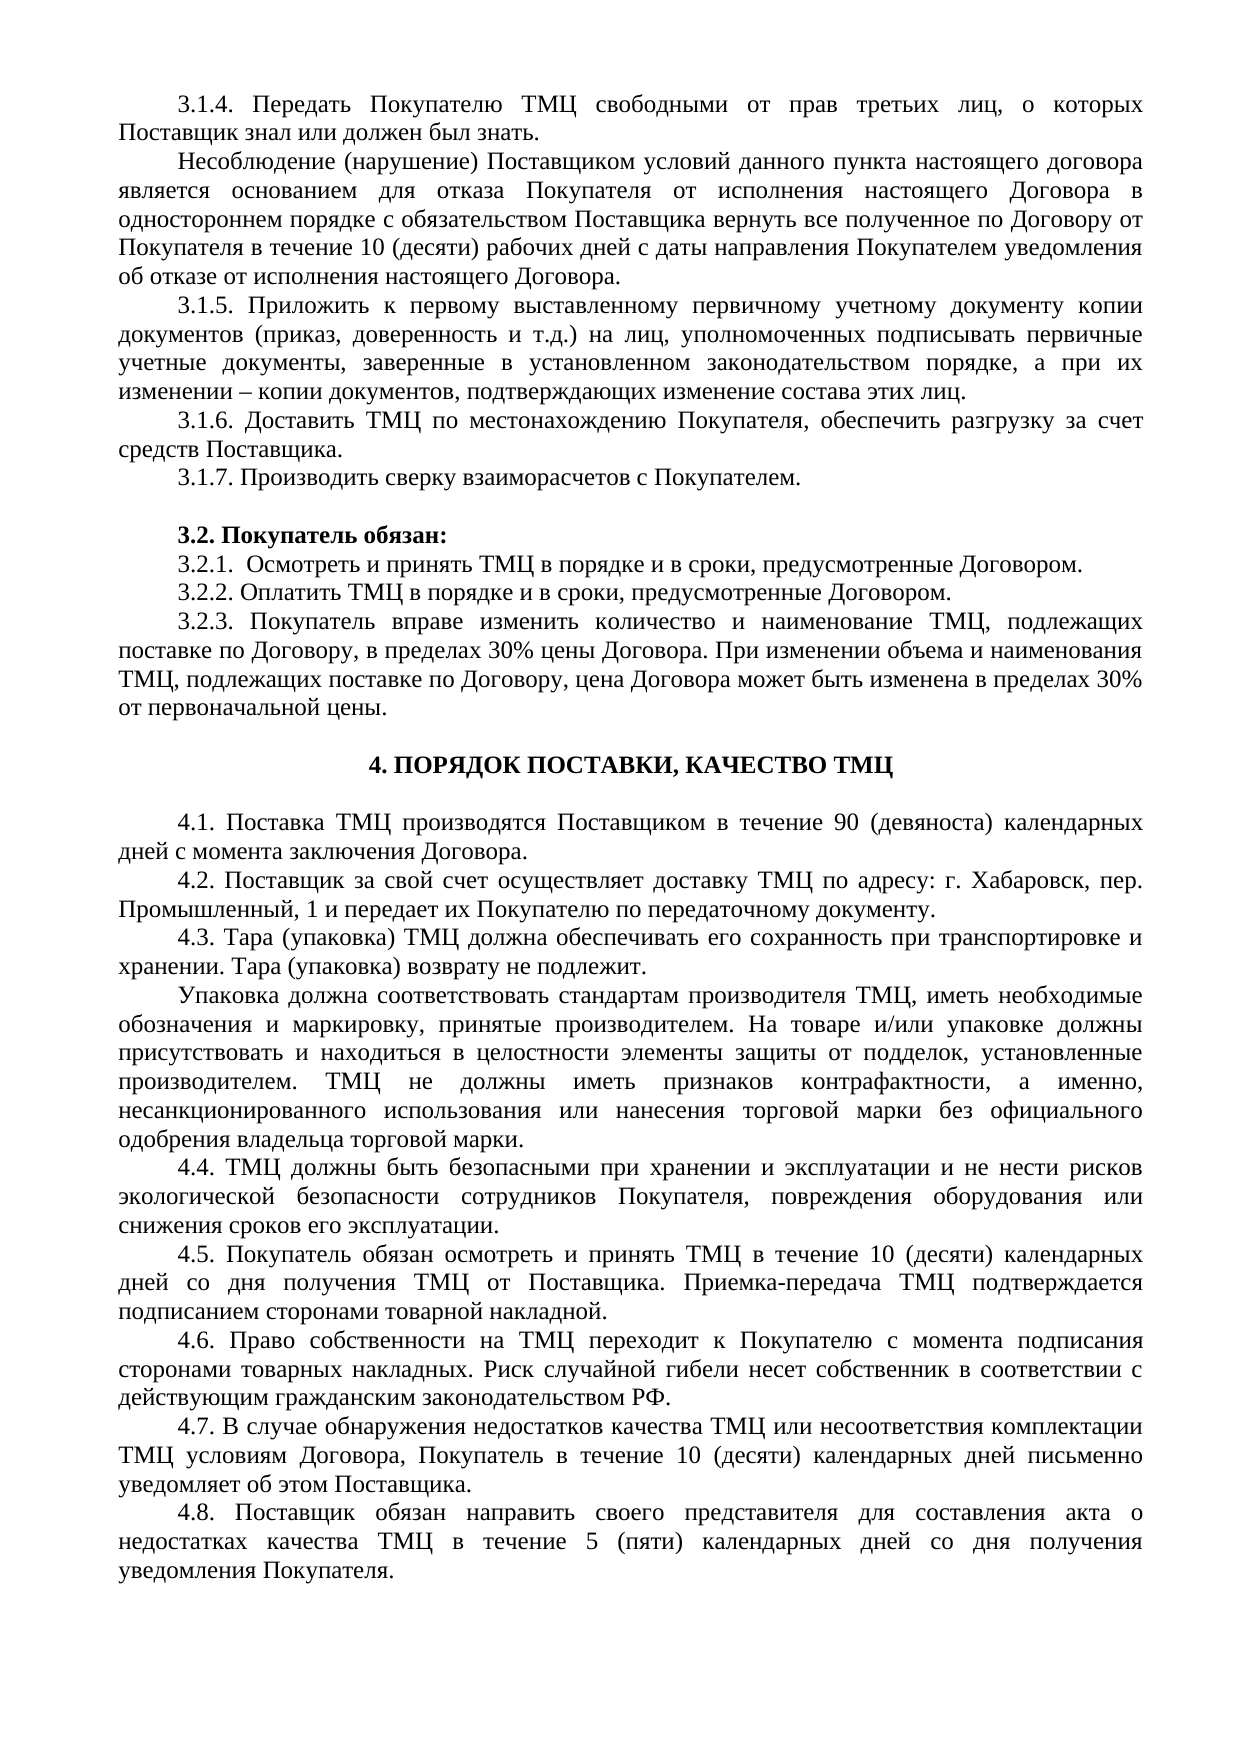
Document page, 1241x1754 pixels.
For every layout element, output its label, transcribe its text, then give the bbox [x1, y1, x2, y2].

text 4.3. Тара (упаковка) ТМЦ должна обеспечивать его сохранность при транспортировке и хранении. Тара (упаковка) возврату не подлежит. [118, 922, 1144, 980]
text 3.2.1. Осмотреть и принять ТМЦ в порядке и в сроки, предусмотренные Договором. [118, 549, 1144, 577]
text 3.1.7. Производить сверку взаиморасчетов с Покупателем. [118, 462, 1144, 491]
text 3.1.5. Приложить к первому выставленному первичному учетному документу копии документов (приказ, доверенность и т.д.) на лиц, уполномоченных подписывать первичные учетные документы, заверенные в установленном законодательством порядке, а при их изменении – копии документов, подтверждающих изменение состава этих лиц. [118, 290, 1144, 405]
text 4. ПОРЯДОК ПОСТАВКИ, КАЧЕСТВО ТМЦ [118, 750, 1144, 779]
text Несоблюдение (нарушение) Поставщиком условий данного пункта настоящего договора является основанием для отказа Покупателя от исполнения настоящего Договора в одностороннем порядке с обязательством Поставщика вернуть все полученное по Договору от Покупателя в течение 10 (десяти) рабочих дней с даты направления Покупателем уведомления об отказе от исполнения настоящего Договора. [118, 146, 1144, 290]
text 4.1. Поставка ТМЦ производятся Поставщиком в течение 90 (девяноста) календарных дней с момента заключения Договора. [118, 807, 1144, 865]
text 4.8. Поставщик обязан направить своего представителя для составления акта о недостатках качества ТМЦ в течение 5 (пяти) календарных дней со дня получения уведомления Покупателя. [118, 1497, 1144, 1584]
text 4.2. Поставщик за свой счет осуществляет доставку ТМЦ по адресу: г. Хабаровск, пер. Промышленный, 1 и передает их Покупателю по передаточному документу. [118, 865, 1144, 922]
text 3.1.4. Передать Покупателю ТМЦ свободными от прав третьих лиц, о которых Поставщик знал или должен был знать. [118, 89, 1144, 146]
text Упаковка должна соответствовать стандартам производителя ТМЦ, иметь необходимые обозначения и маркировку, принятые производителем. На товаре и/или упаковке должны присутствовать и находиться в целостности элементы защиты от подделок, установленные производителем. ТМЦ не должны иметь признаков контрафактности, а именно, несанкционированного использования или нанесения торговой марки без официального одобрения владельца торговой марки. [118, 980, 1144, 1152]
text 3.1.6. Доставить ТМЦ по местонахождению Покупателя, обеспечить разгрузку за счет средств Поставщика. [118, 405, 1144, 462]
text 4.6. Право собственности на ТМЦ переходит к Покупателю с момента подписания сторонами товарных накладных. Риск случайной гибели несет собственник в соответствии с действующим гражданским законодательством РФ. [118, 1325, 1144, 1411]
text 3.2. Покупатель обязан: [118, 520, 1144, 549]
text 4.4. ТМЦ должны быть безопасными при хранении и эксплуатации и не нести рисков экологической безопасности сотрудников Покупателя, повреждения оборудования или снижения сроков его эксплуатации. [118, 1152, 1144, 1239]
text 3.2.2. Оплатить ТМЦ в порядке и в сроки, предусмотренные Договором. [118, 577, 1144, 606]
text 4.7. В случае обнаружения недостатков качества ТМЦ или несоответствия комплектации ТМЦ условиям Договора, Покупатель в течение 10 (десяти) календарных дней письменно уведомляет об этом Поставщика. [118, 1411, 1144, 1497]
text 3.2.3. Покупатель вправе изменить количество и наименование ТМЦ, подлежащих поставке по Договору, в пределах 30% цены Договора. При изменении объема и наименования ТМЦ, подлежащих поставке по Договору, цена Договора может быть изменена в пределах 30% от первоначальной цены. [118, 606, 1144, 721]
text 4.5. Покупатель обязан осмотреть и принять ТМЦ в течение 10 (десяти) календарных дней со дня получения ТМЦ от Поставщика. Приемка-передача ТМЦ подтверждается подписанием сторонами товарной накладной. [118, 1239, 1144, 1325]
